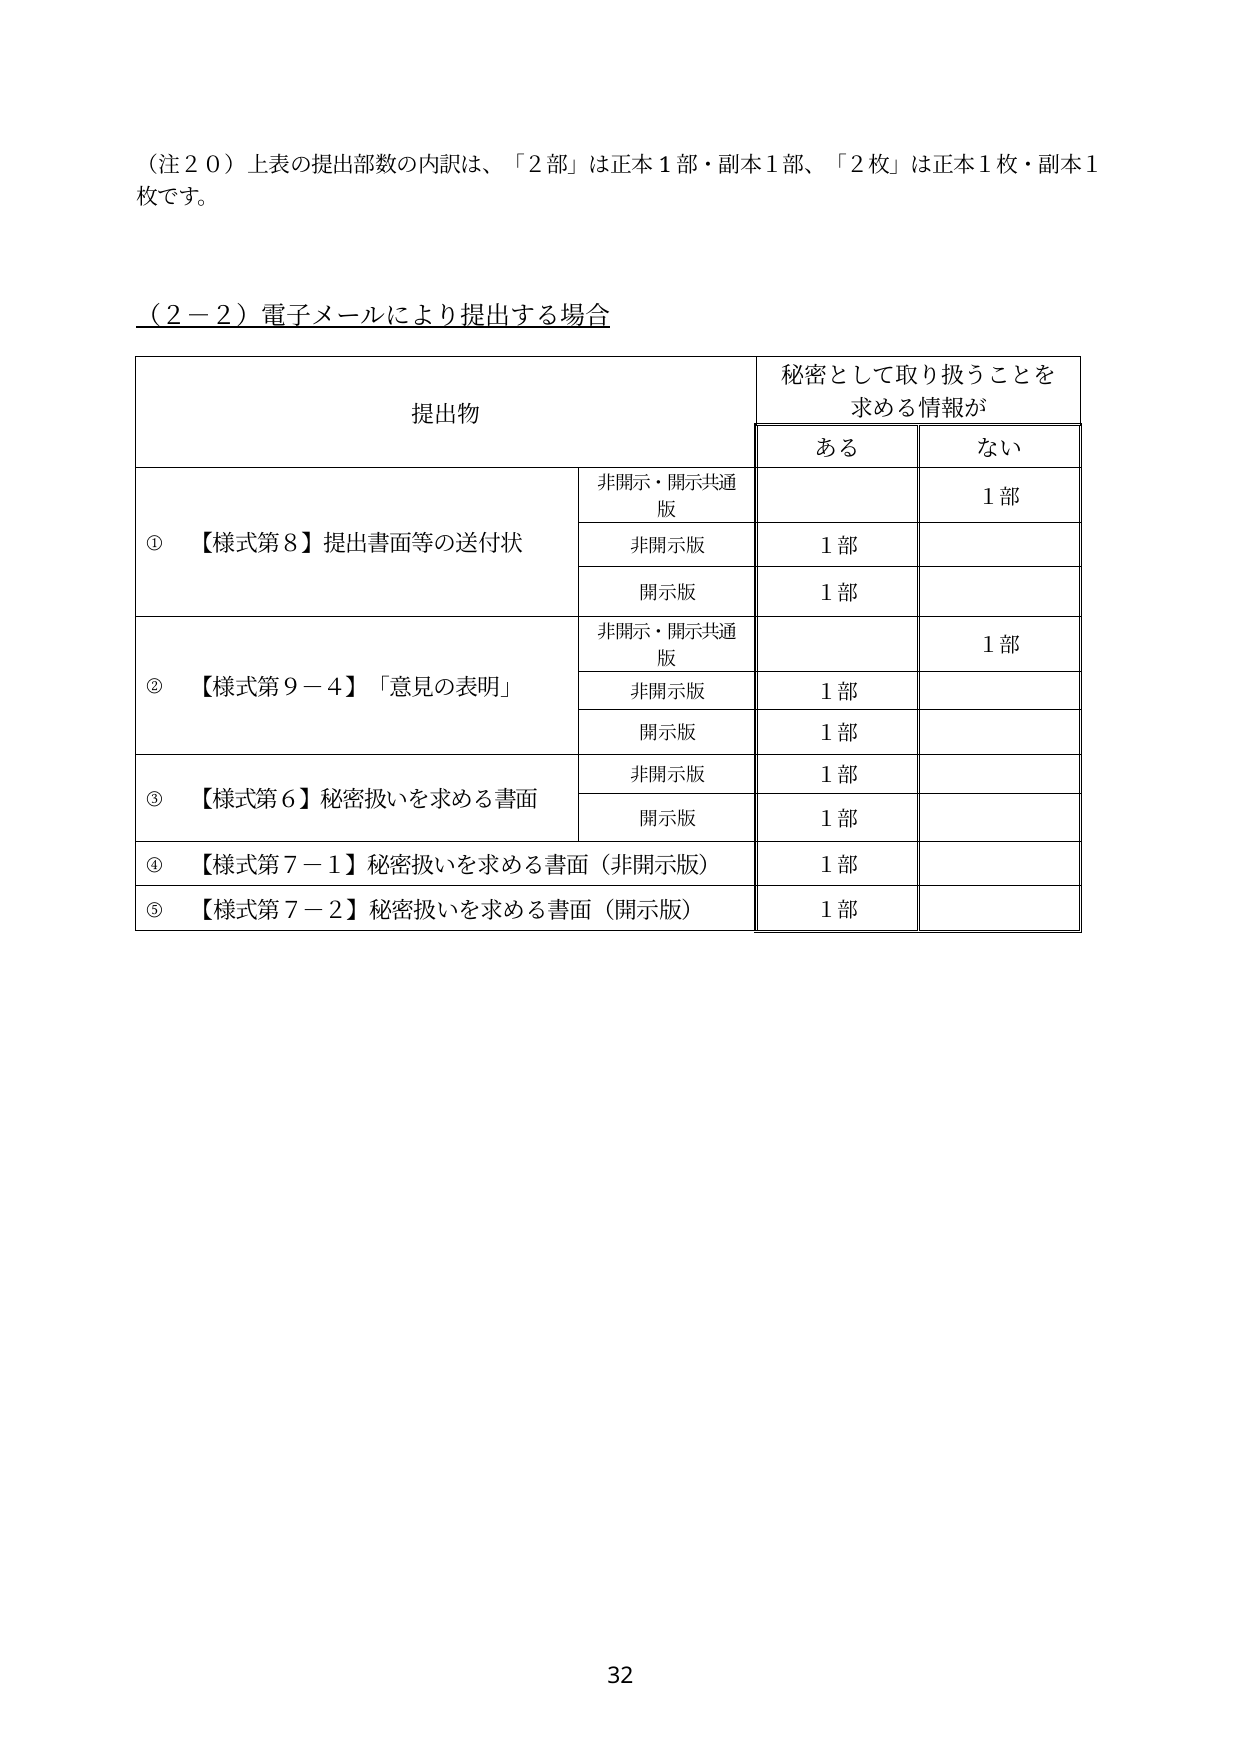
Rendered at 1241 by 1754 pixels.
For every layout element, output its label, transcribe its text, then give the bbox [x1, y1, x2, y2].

table_cell 開示版 [579, 794, 754, 841]
table_cell 【様式第８】提出書面等の送付状 [180, 468, 578, 616]
table_cell ある [758, 426, 917, 467]
table_cell 非開示版 [579, 672, 754, 709]
table_cell １部 [758, 794, 917, 841]
table_cell ③ [136, 755, 180, 841]
table_cell １部 [758, 523, 917, 566]
text （注２０）上表の提出部数の内訳は、「２部」は正本1部・副本１部、「２枚」は正本１枚・副本１枚です。 [136, 148, 1104, 211]
table_cell ⑤ [136, 886, 180, 930]
table_cell １部 [758, 886, 917, 930]
table_cell [920, 755, 1079, 793]
table_cell ④ [136, 842, 180, 885]
table_cell [920, 672, 1079, 709]
table_cell １部 [758, 672, 917, 709]
table_cell １部 [920, 468, 1079, 522]
table_cell １部 [758, 710, 917, 753]
table_header 秘密として取り扱うことを 求める情報が [757, 357, 1080, 423]
table_cell [920, 523, 1079, 566]
table_cell [920, 842, 1079, 885]
table_cell 開示版 [579, 567, 754, 616]
table_cell 非開示版 [579, 755, 754, 793]
table_cell １部 [920, 617, 1079, 671]
table_cell 【様式第９－４】「意見の表明」 [180, 617, 578, 753]
table_cell 非開示・開示共通版 [579, 617, 754, 671]
table_cell １部 [758, 755, 917, 793]
table_cell [758, 617, 917, 671]
table_cell ② [136, 617, 180, 753]
text （２－２）電子メールにより提出する場合 [136, 295, 1104, 331]
table_cell 開示版 [579, 710, 754, 753]
table_cell １部 [758, 567, 917, 616]
table_cell １部 [758, 842, 917, 885]
table_cell 【様式第７－２】秘密扱いを求める書面（開示版） [180, 886, 754, 930]
table_cell [758, 468, 917, 522]
table_cell ない [920, 426, 1079, 467]
table_header 提出物 [136, 357, 756, 467]
table_cell [920, 710, 1079, 753]
table_cell 【様式第６】秘密扱いを求める書面 [180, 755, 578, 841]
table_cell 非開示・開示共通版 [579, 468, 754, 522]
table_cell 【様式第７－１】秘密扱いを求める書面（非開示版） [180, 842, 754, 885]
table_cell 非開示版 [579, 523, 754, 566]
table_cell ① [136, 468, 180, 616]
table_cell [920, 886, 1079, 930]
table_cell [920, 567, 1079, 616]
table_cell [920, 794, 1079, 841]
